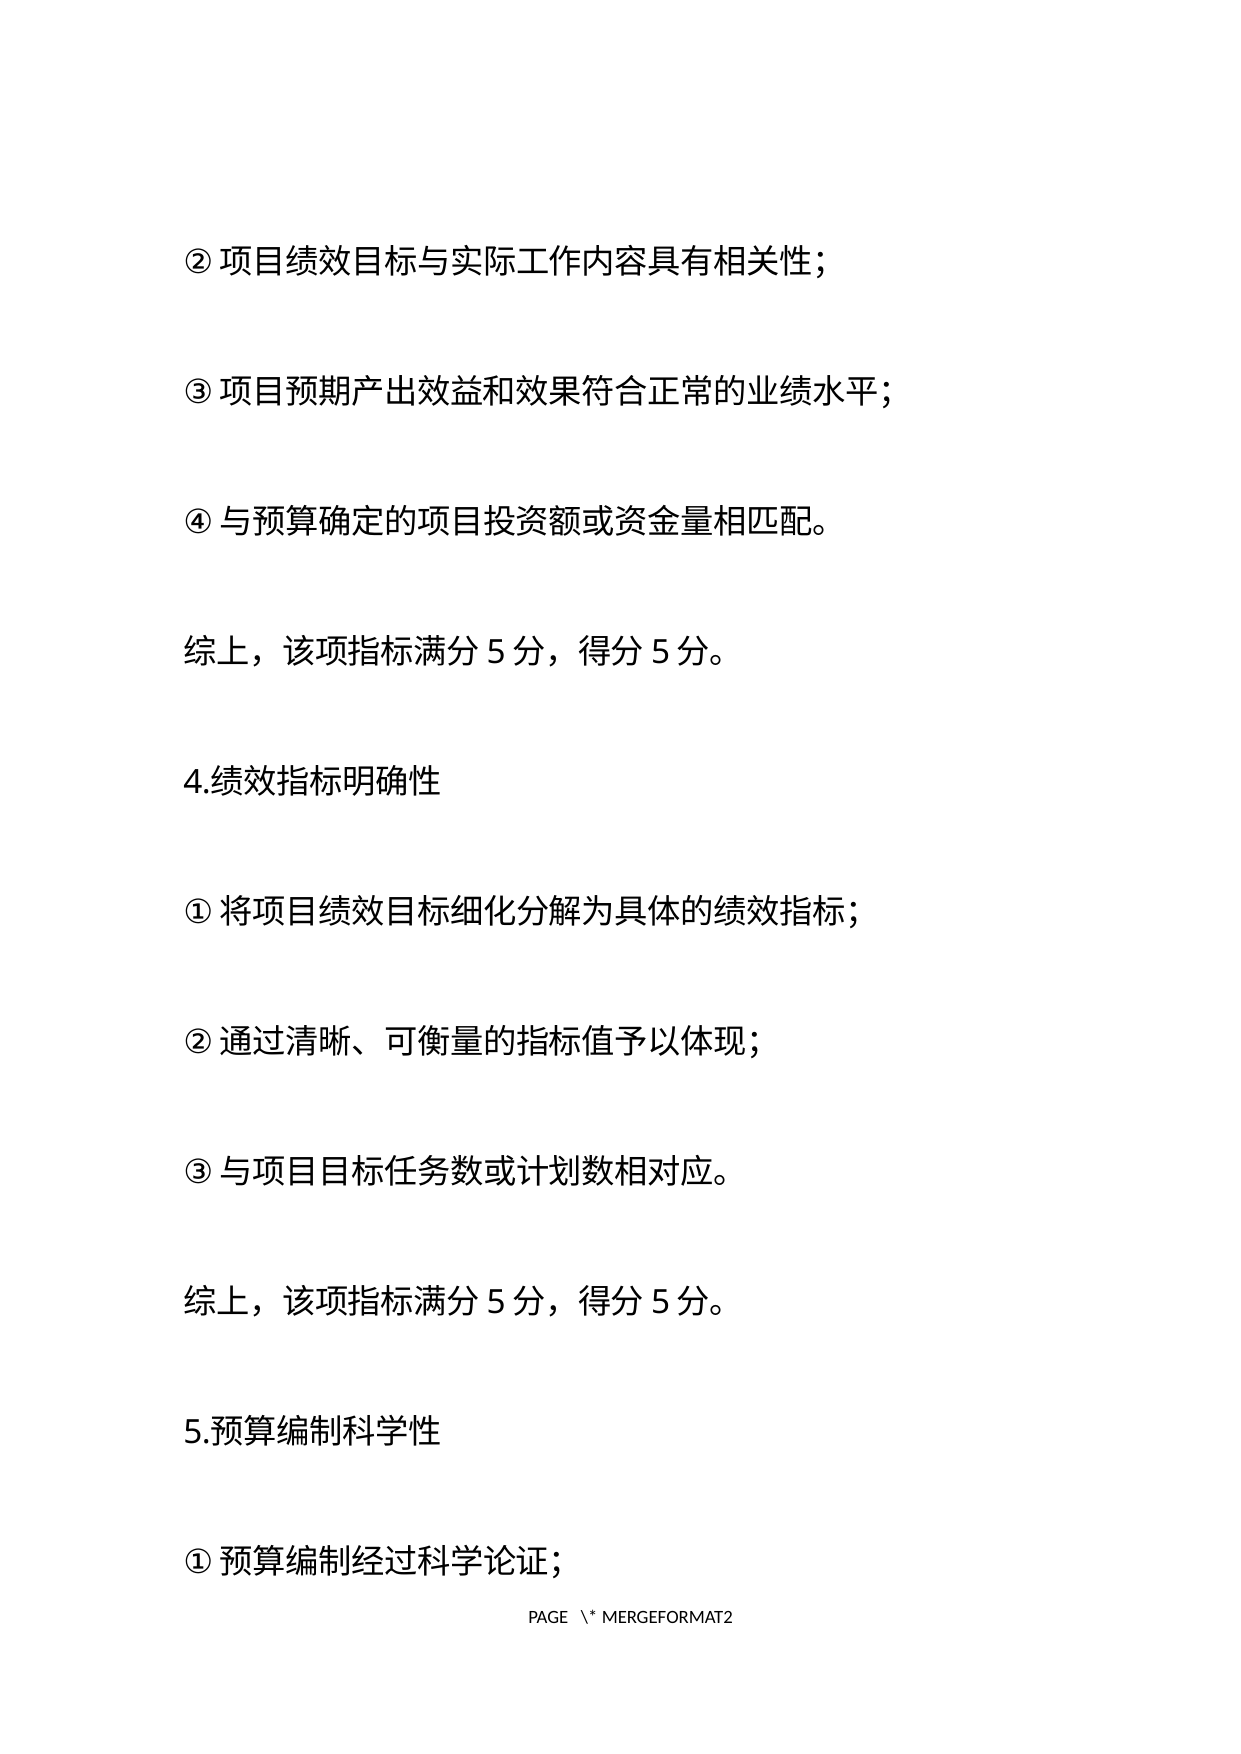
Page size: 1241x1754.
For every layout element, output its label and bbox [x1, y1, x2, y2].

text [183, 162, 1078, 1592]
